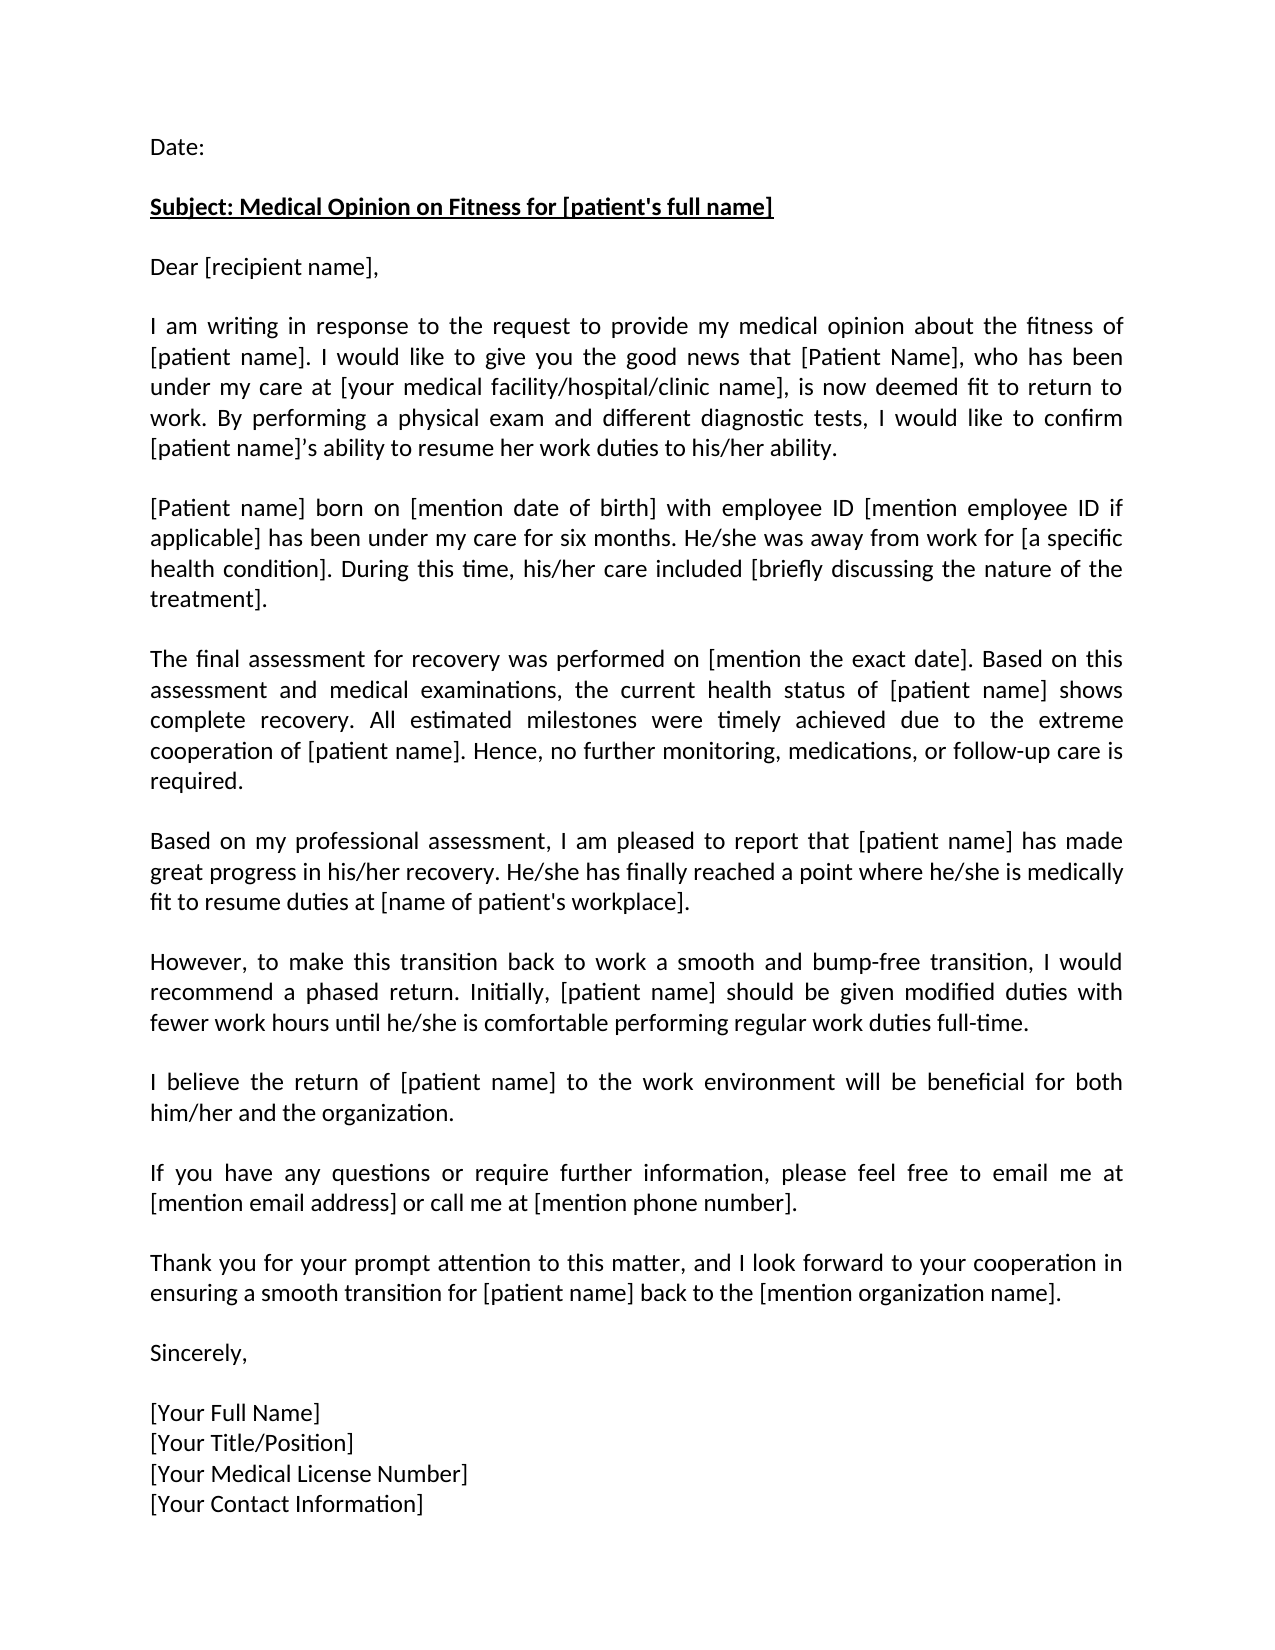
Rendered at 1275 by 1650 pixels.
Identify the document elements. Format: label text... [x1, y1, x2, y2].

text Subject: Medical Opinion on Fitness for [patient's full name] [150, 191, 1125, 221]
text Based on my professional assessment, I am pleased to report that [patient name] has made great progress in his/her recovery. He/she has finally reached a point where he/she is medically fit to resume duties at [name of patient's workplace]. [150, 825, 1125, 917]
text However, to make this transition back to work a smooth and bump-free transition, I would recommend a phased return. Initially, [patient name] should be given modified duties with fewer work hours until he/she is comfortable performing regular work duties full-time. [150, 946, 1125, 1037]
text [Patient name] born on [mention date of birth] with employee ID [mention employee ID if applicable] has been under my care for six months. He/she was away from work for [a specific health condition]. During this time, his/her care included [briefly discussing the nature of the treatment]. [150, 492, 1125, 614]
text Sincerely, [150, 1337, 1125, 1368]
text I believe the return of [patient name] to the work environment will be beneficial for both him/her and the organization. [150, 1067, 1125, 1128]
text The final assessment for recovery was performed on [mention the exact date]. Based on this assessment and medical examinations, the current health status of [patient name] shows complete recovery. All estimated milestones were timely achieved due to the extreme cooperation of [patient name]. Hence, no further monitoring, medications, or follow-up care is required. [150, 643, 1125, 796]
text [Your Full Name] [Your Title/Position] [Your Medical License Number] [Your Contact Information] [150, 1397, 1125, 1519]
text Date: [150, 131, 1125, 162]
text If you have any questions or require further information, please feel free to email me at [mention email address] or call me at [mention phone number]. [150, 1157, 1125, 1218]
text Thank you for your prompt attention to this matter, and I look forward to your cooperation in ensuring a smooth transition for [patient name] back to the [mention organization name]. [150, 1247, 1125, 1308]
text I am writing in response to the request to provide my medical opinion about the fitness of [patient name]. I would like to give you the good news that [Patient Name], who has been under my care at [your medical facility/hospital/clinic name], is now deemed fit to return to work. By performing a physical exam and different diagnostic tests, I would like to confirm [patient name]’s ability to resume her work duties to his/her ability. [150, 310, 1125, 463]
text Dear [recipient name], [150, 251, 1125, 281]
